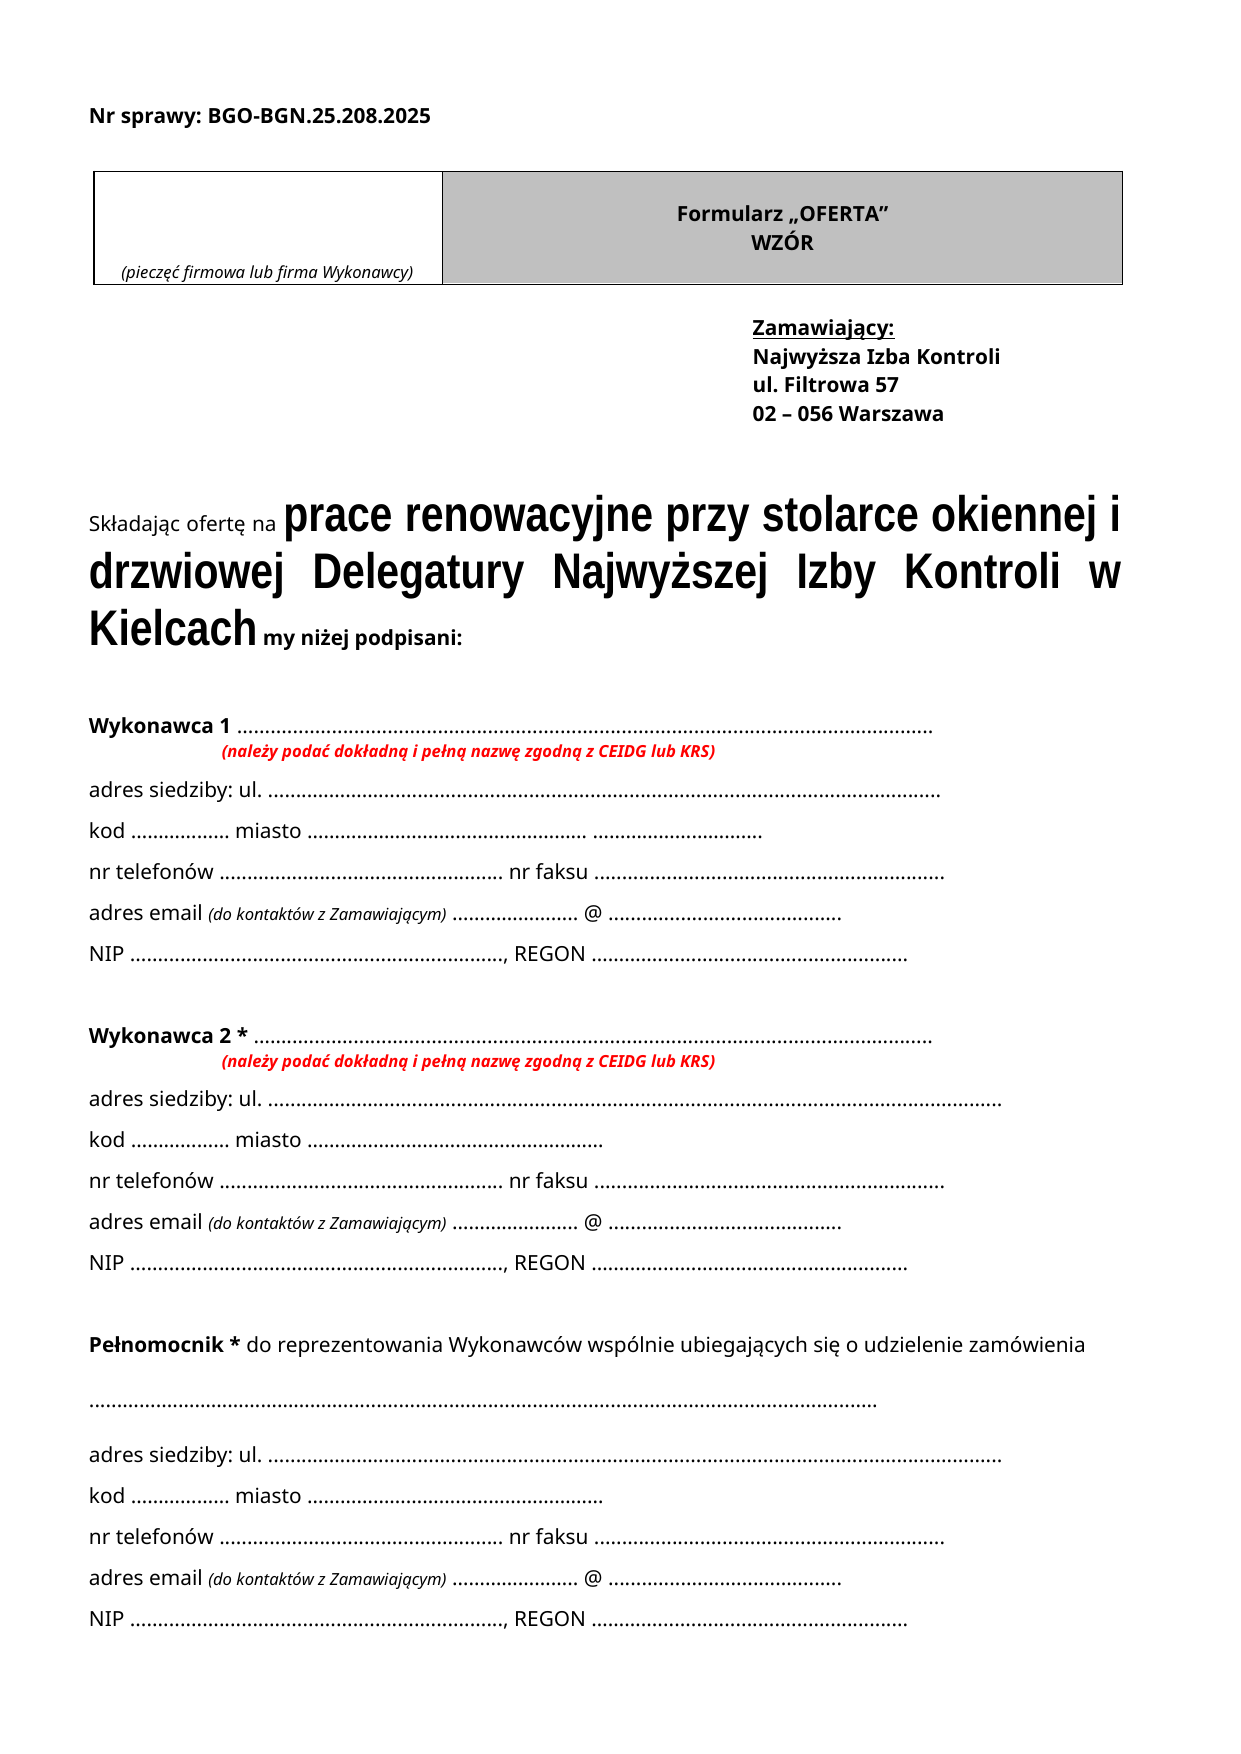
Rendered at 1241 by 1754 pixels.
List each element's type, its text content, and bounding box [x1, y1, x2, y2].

text Zamawiający: [752, 313, 1122, 342]
text adres siedziby: ul. ........…………..................................................................................................... [89, 775, 1122, 803]
text Składając ofertę na my niżej podpisani: [89, 484, 1122, 656]
text kod ……………… miasto ……………………………………………… [89, 1125, 1122, 1154]
text kod ……………… miasto ……………………………………………… [89, 1481, 1122, 1509]
text adres email (do kontaktów z Zamawiającym) ………………….. @ .......................................... [89, 1563, 1122, 1591]
text adres email (do kontaktów z Zamawiającym) ………………….. @ .......................................... [89, 1207, 1122, 1236]
text ................…………………………................................................................................................ [89, 1385, 1122, 1413]
text Wykonawca 2 * …….................................................................................................................... [89, 1021, 1122, 1049]
text NIP ..................................................................., REGON .………............................................... [89, 1248, 1122, 1277]
text (należy podać dokładną i pełną nazwę zgodną z CEIDG lub KRS) [89, 1049, 1122, 1072]
text nr telefonów ................................................... nr faksu ............................................................... [89, 1522, 1122, 1551]
text Najwyższa Izba Kontroli [752, 342, 1122, 370]
text Wykonawca 1 ............................................................................................................................. [89, 711, 1122, 740]
text (należy podać dokładną i pełną nazwę zgodną z CEIDG lub KRS) [89, 740, 1122, 763]
text ul. Filtrowa 57 [752, 370, 1122, 399]
text NIP ..................................................................., REGON ………................................................ [89, 1604, 1122, 1632]
text adres siedziby: ul. ........…………................................................................................................................ [89, 1084, 1122, 1113]
text nr telefonów ................................................... nr faksu ............................................................... [89, 857, 1122, 885]
text kod ……………… miasto …………………………………………… …………………………. [89, 816, 1122, 844]
text Nr sprawy: BGO-BGN.25.208.2025 [89, 101, 1122, 129]
text nr telefonów ................................................... nr faksu ............................................................... [89, 1166, 1122, 1195]
table_header Formularz „OFERTA” WZÓR [443, 172, 1122, 283]
text 02 – 056 Warszawa [752, 399, 1122, 427]
text adres email (do kontaktów z Zamawiającym) ………………….. @ .......................................... [89, 898, 1122, 926]
table_header (pieczęć firmowa lub firma Wykonawcy) [95, 172, 442, 283]
text adres siedziby: ul. ........…………................................................................................................................ [89, 1440, 1122, 1469]
text NIP ..................................................................., REGON ………................................................ [89, 939, 1122, 967]
text Pełnomocnik * do reprezentowania Wykonawców wspólnie ubiegających się o udzielenie zamówienia [89, 1330, 1122, 1358]
